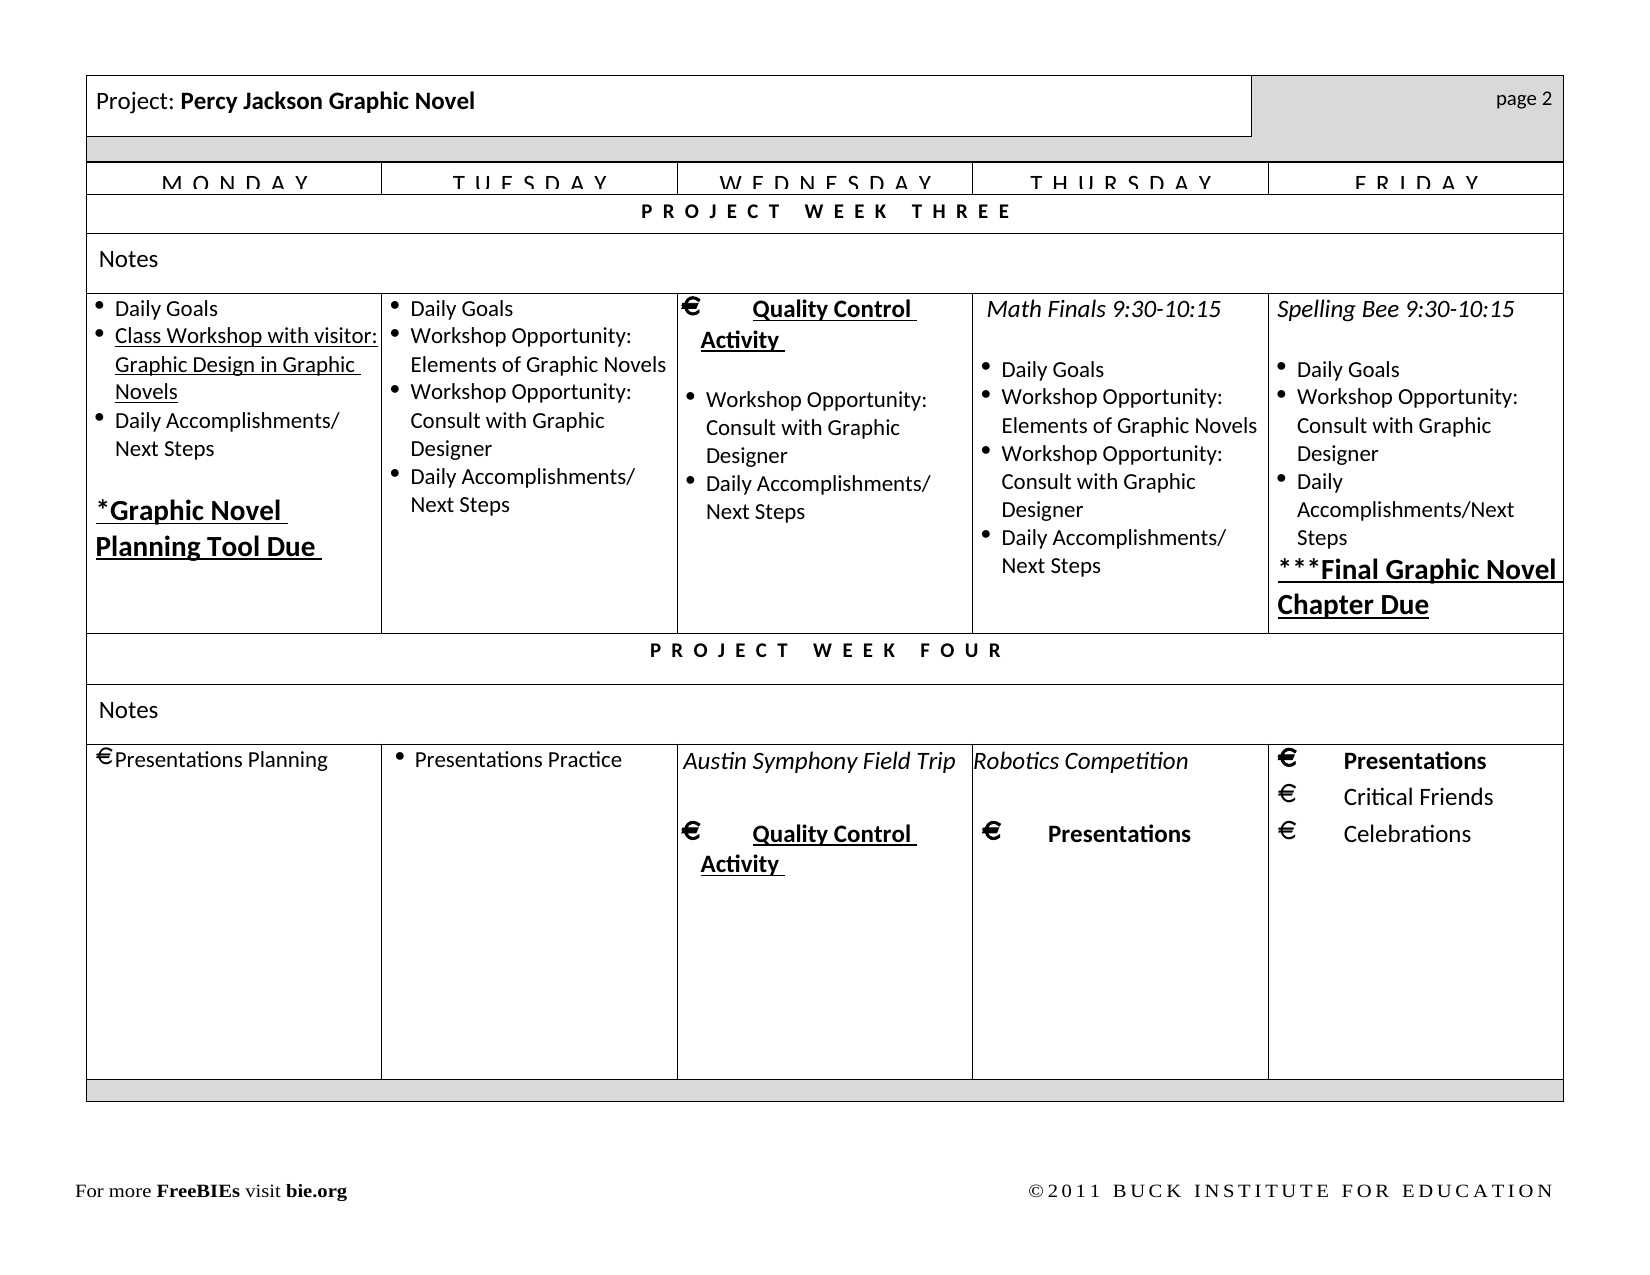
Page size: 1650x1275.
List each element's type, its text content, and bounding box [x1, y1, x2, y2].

table_cell THURSDAY [973, 163, 1268, 194]
table_cell Austin Symphony Field Trip Quality Control Activity [678, 745, 972, 1078]
table_cell [87, 1080, 1563, 1101]
table_cell PROJECT WEEK THREE [87, 195, 1563, 233]
table_cell TUESDAY [382, 163, 677, 194]
table_cell Presentations Practice [382, 745, 677, 1078]
table_cell PROJECT WEEK FOUR [87, 634, 1563, 684]
table_cell page 2 [1252, 76, 1563, 136]
table_cell Spelling Bee 9:30-10:15 Daily Goals Workshop Opportunity: Consult with Graphic Designer Daily Accomplishments/Next Steps ***Final Graphic Novel Chapter Due [1269, 294, 1563, 633]
table_cell FRIDAY [1269, 163, 1563, 194]
table_cell Presentations Planning [87, 745, 381, 1078]
table_cell MONDAY [87, 163, 381, 194]
table_cell Robotics Competition Presentations [973, 745, 1268, 1078]
table_cell [87, 136, 1563, 161]
table_cell Daily Goals Class Workshop with visitor: Graphic Design in Graphic Novels Daily Accomplishments/ Next Steps *Graphic Novel Planning Tool Due [87, 294, 381, 633]
table_cell project: Percy Jackson Graphic Novel [87, 76, 1251, 136]
table_cell Quality Control Activity Workshop Opportunity: Consult with Graphic Designer Daily Accomplishments/ Next Steps [678, 294, 972, 633]
table_cell WEDNESDAY [678, 163, 972, 194]
table_cell Math Finals 9:30-10:15 Daily Goals Workshop Opportunity: Elements of Graphic Novels Workshop Opportunity: Consult with Graphic Designer Daily Accomplishments/ Next Steps [973, 294, 1268, 633]
table_cell Notes [87, 685, 1563, 744]
table_cell Daily Goals Workshop Opportunity: Elements of Graphic Novels Workshop Opportunity: Consult with Graphic Designer Daily Accomplishments/ Next Steps [382, 294, 677, 633]
table_cell Notes [87, 234, 1563, 293]
table_cell Presentations Critical Friends Celebrations [1269, 745, 1563, 1078]
